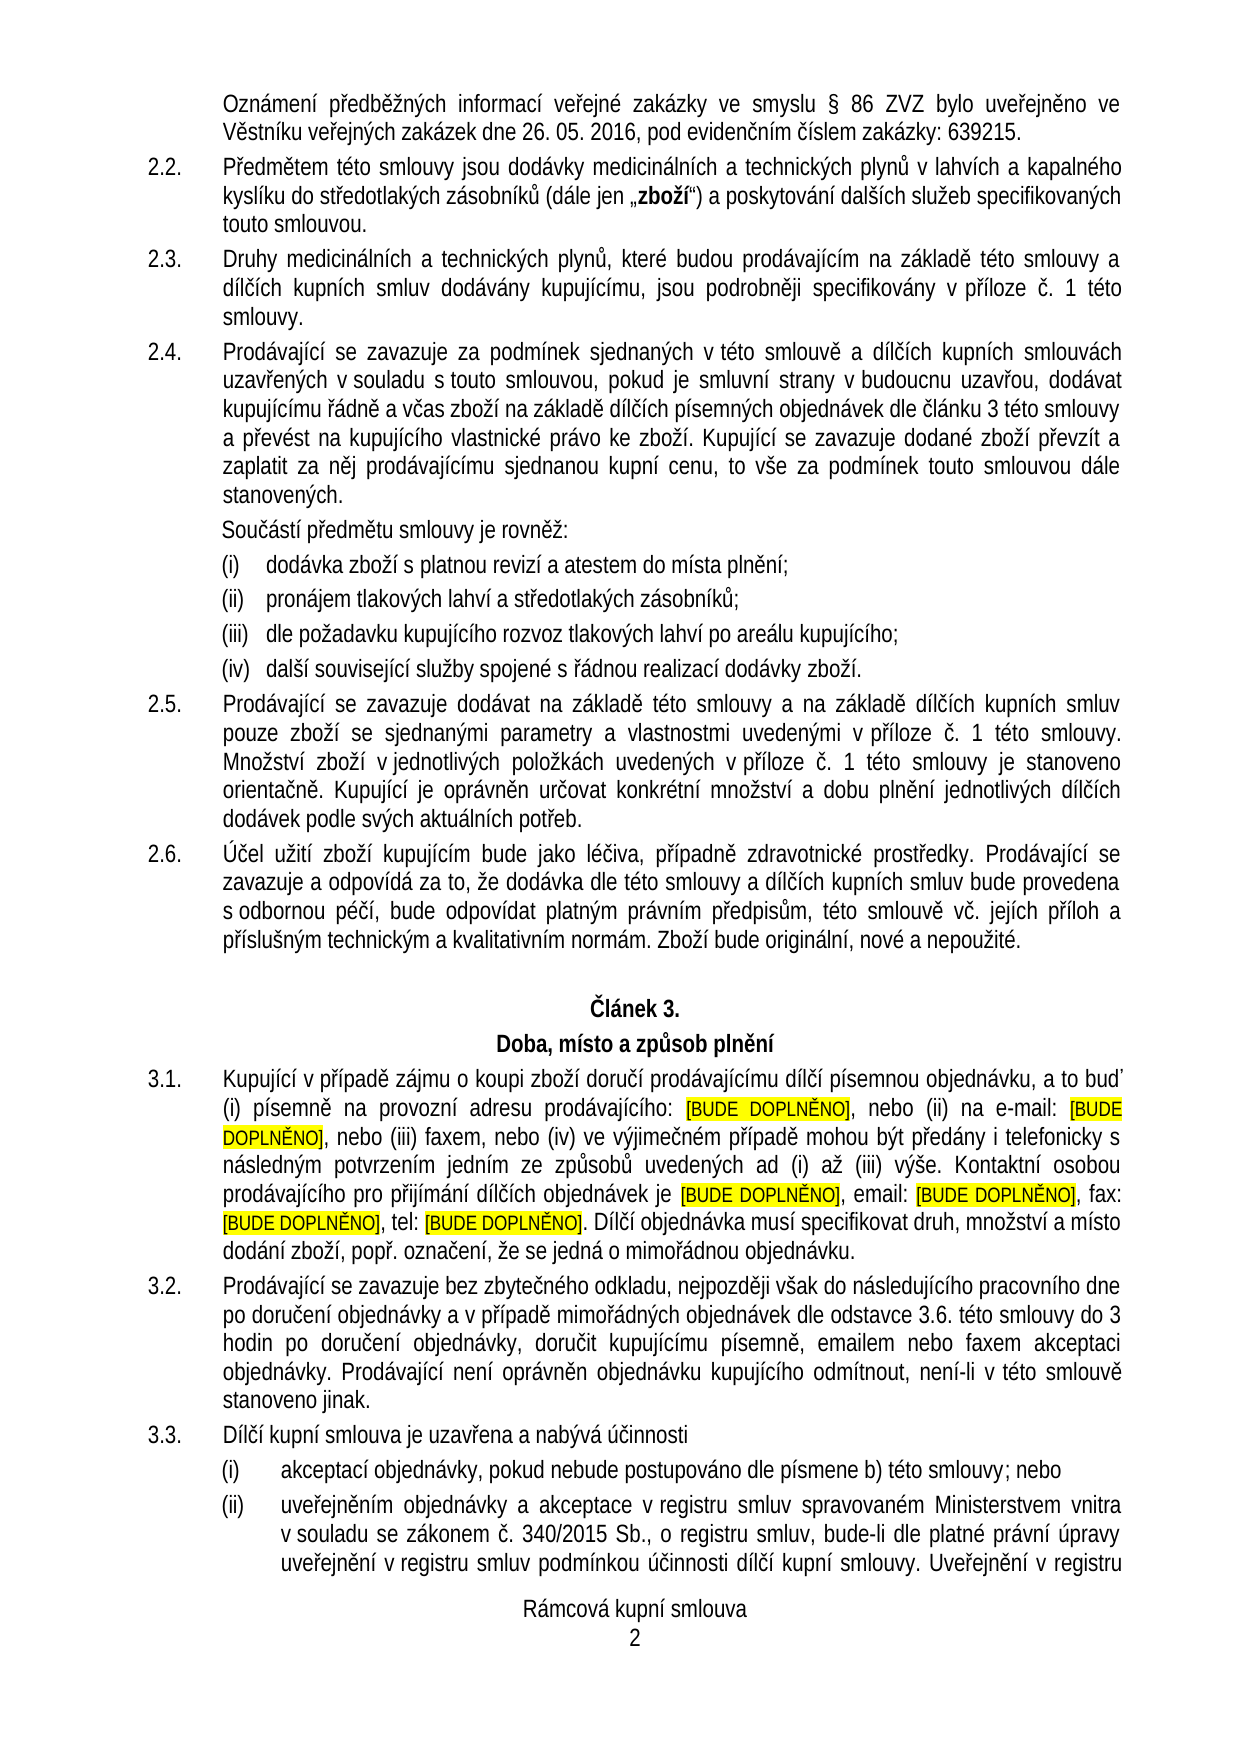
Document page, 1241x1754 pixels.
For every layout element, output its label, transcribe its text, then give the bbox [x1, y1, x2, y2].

list Prodávající se zavazuje za podmínek sjednaných v této smlouvě a dílčích kupních smlouvách uzavřených v souladu s touto smlouvou, pokud je smluvní strany v budoucnu uzavřou, dodávat kupujícímu řádně a včas zboží na základě dílčích písemných objednávek dle článku 3 této smlouvy a převést na kupujícího vlastnické právo ke zboží. Kupující se zavazuje dodané zboží převzít a zaplatit za něj prodávajícímu sjednanou kupní cenu, to vše za podmínek touto smlouvou dále stanovených. [148, 337, 1122, 508]
list Kupující v případě zájmu o koupi zboží doručí prodávajícímu dílčí písemnou objednávku, a to buď (i) písemně na provozní adresu prodávajícího: [BUDE DOPLNĚNO], nebo (ii) na e-mail: [BUDE DOPLNĚNO], nebo (iii) faxem, nebo (iv) ve výjimečném případě mohou být předány i telefonicky s následným potvrzením jedním ze způsobů uvedených ad (i) až (iii) výše. Kontaktní osobou prodávajícího pro přijímání dílčích objednávek je [BUDE DOPLNĚNO], email: [BUDE DOPLNĚNO], fax: [BUDE DOPLNĚNO], tel: [BUDE DOPLNĚNO]. Dílčí objednávka musí specifikovat druh, množství a místo dodání zboží, popř. označení, že se jedná o mimořádnou objednávku. [148, 1064, 1122, 1265]
list Dílčí kupní smlouva je uzavřena a nabývá účinnosti [148, 1420, 1122, 1449]
list dodávka zboží s platnou revizí a atestem do místa plnění; [221, 549, 1122, 578]
list Prodávající se zavazuje bez zbytečného odkladu, nejpozději však do následujícího pracovního dne po doručení objednávky a v případě mimořádných objednávek dle odstavce 3.6. této smlouvy do 3 hodin po doručení objednávky, doručit kupujícímu písemně, emailem nebo faxem akceptaci objednávky. Prodávající není oprávněn objednávku kupujícího odmítnout, není-li v této smlouvě stanoveno jinak. [148, 1271, 1122, 1414]
list další související služby spojené s řádnou realizací dodávky zboží. [221, 654, 1122, 683]
list Účel užití zboží kupujícím bude jako léčiva, případně zdravotnické prostředky. Prodávající se zavazuje a odpovídá za to, že dodávka dle této smlouvy a dílčích kupních smluv bude provedena s odbornou péčí, bude odpovídat platným právním předpisům, této smlouvě vč. jejích příloh a příslušným technickým a kvalitativním normám. Zboží bude originální, nové a nepoužité. [148, 839, 1122, 953]
list dle požadavku kupujícího rozvoz tlakových lahví po areálu kupujícího; [221, 619, 1122, 648]
subtitle Článek 3. [148, 994, 1122, 1023]
list Oznámení předběžných informací veřejné zakázky ve smyslu § 86 ZVZ bylo uveřejněno ve Věstníku veřejných zakázek dne 26. 05. 2016, pod evidenčním číslem zakázky: 639215. [223, 89, 1122, 146]
list Druhy medicinálních a technických plynů, které budou prodávajícím na základě této smlouvy a dílčích kupních smluv dodávány kupujícímu, jsou podrobněji specifikovány v příloze č. 1 této smlouvy. [148, 244, 1122, 330]
list Předmětem této smlouvy jsou dodávky medicinálních a technických plynů v lahvích a kapalného kyslíku do středotlakých zásobníků (dále jen „zboží“) a poskytování dalších služeb specifikovaných touto smlouvou. [148, 152, 1122, 238]
text Součástí předmětu smlouvy je rovněž: [192, 515, 1122, 543]
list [221, 1490, 1122, 1576]
list Prodávající se zavazuje dodávat na základě této smlouvy a na základě dílčích kupních smluv pouze zboží se sjednanými parametry a vlastnostmi uvedenými v příloze č. 1 této smlouvy. Množství zboží v jednotlivých položkách uvedených v příloze č. 1 této smlouvy je stanoveno orientačně. Kupující je oprávněn určovat konkrétní množství a dobu plnění jednotlivých dílčích dodávek podle svých aktuálních potřeb. [148, 689, 1122, 832]
list pronájem tlakových lahví a středotlakých zásobníků; [221, 584, 1122, 613]
list akceptací objednávky, pokud nebude postupováno dle písmene b) této smlouvy; nebo [221, 1455, 1122, 1484]
subtitle Doba, místo a způsob plnění [148, 1029, 1122, 1058]
